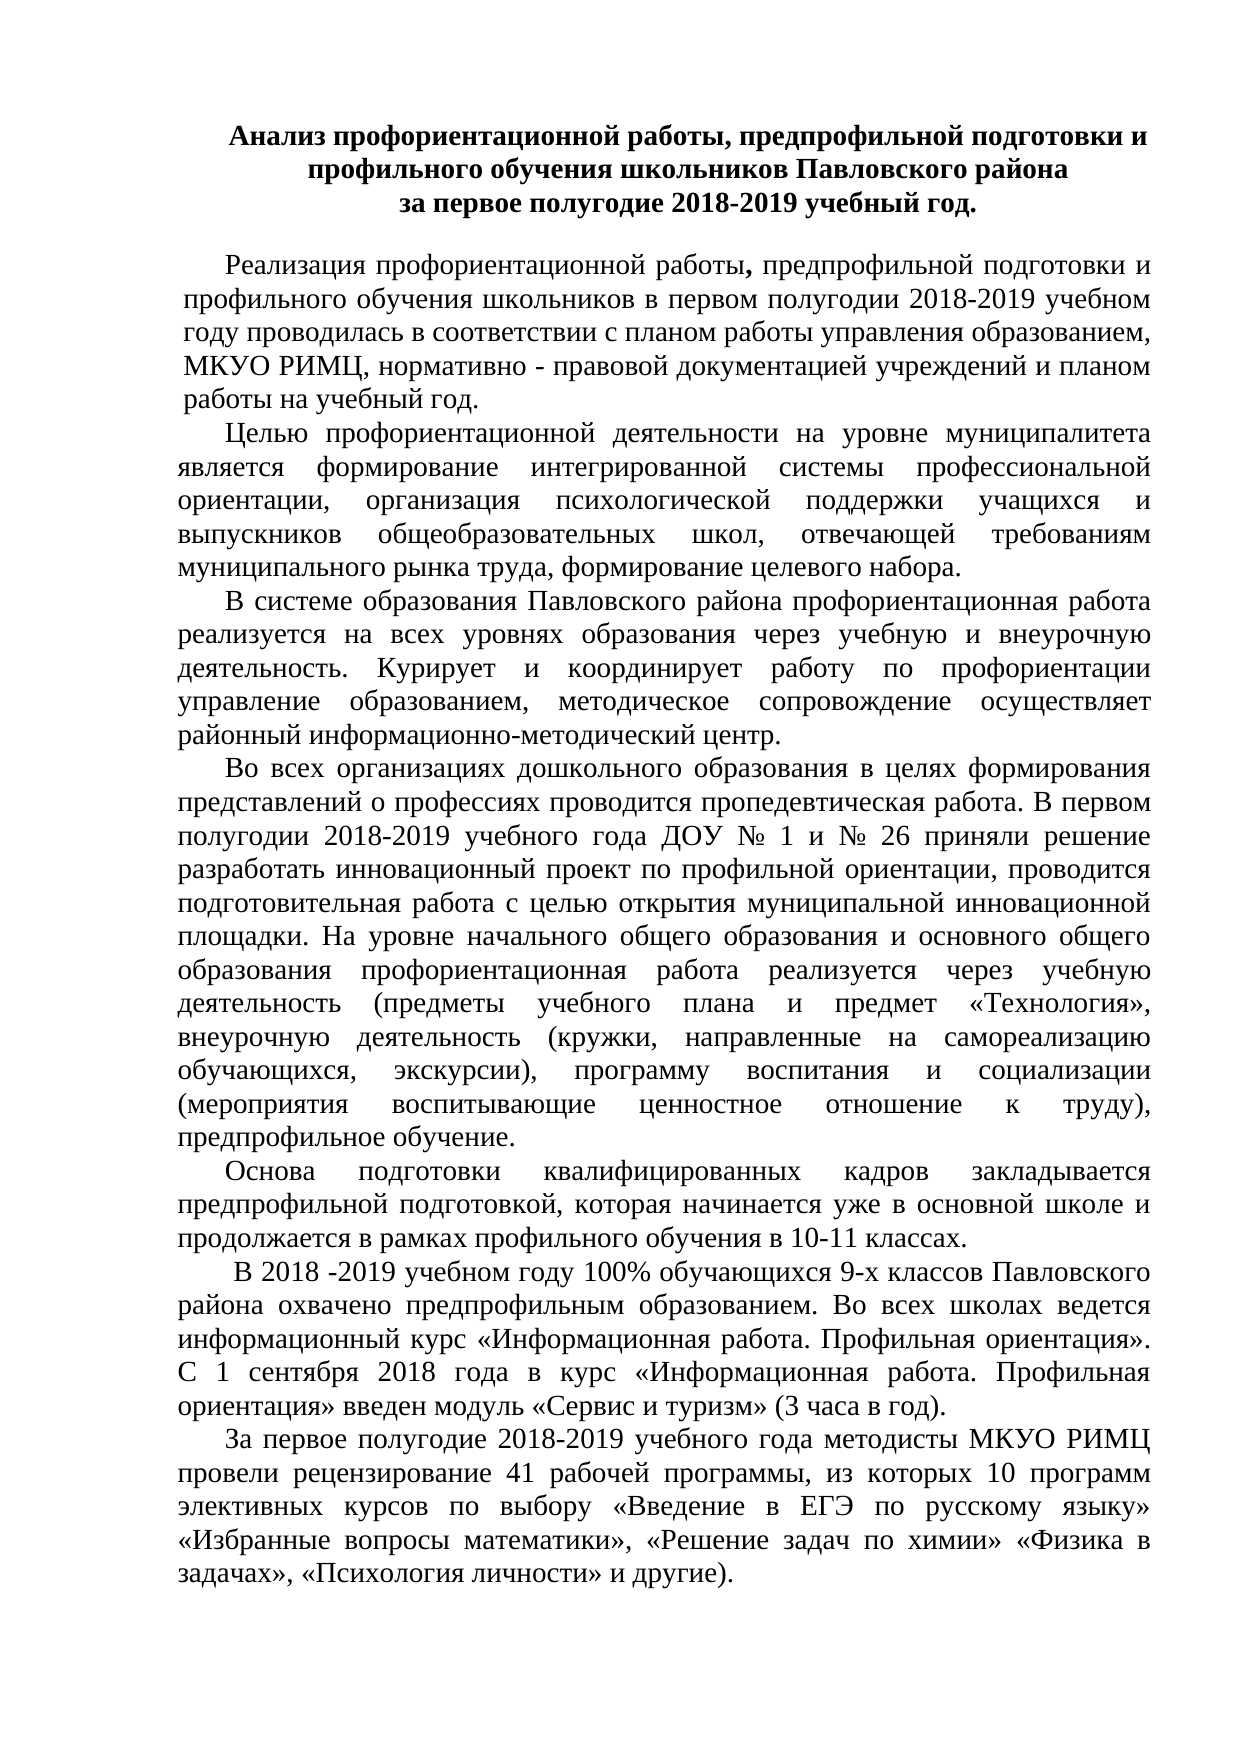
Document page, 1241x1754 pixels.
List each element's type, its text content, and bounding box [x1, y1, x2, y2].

text за первое полугодие 2018-2019 учебный год. [224, 185, 1152, 219]
text Целью профориентационной деятельности на уровне муниципалитета является формирование интегрированной системы профессиональной ориентации, организация психологической поддержки учащихся и выпускников общеобразовательных школ, отвечающей требованиям муниципального рынка труда, формирование целевого набора. [177, 415, 1152, 583]
text В 2018 -2019 учебном году 100% обучающихся 9-х классов Павловского района охвачено предпрофильным образованием. Во всех школах ведется информационный курс «Информационная работа. Профильная ориентация». С 1 сентября 2018 года в курс «Информационная работа. Профильная ориентация» введен модуль «Сервис и туризм» (3 часа в год). [177, 1254, 1152, 1421]
text За первое полугодие 2018-2019 учебного года методисты МКУО РИМЦ провели рецензирование 41 рабочей программы, из которых 10 программ элективных курсов по выбору «Введение в ЕГЭ по русскому языку» «Избранные вопросы математики», «Решение задач по химии» «Физика в задачах», «Психология личности» и другие). [177, 1421, 1152, 1589]
text В системе образования Павловского района профориентационная работа реализуется на всех уровнях образования через учебную и внеурочную деятельность. Курирует и координирует работу по профориентации управление образованием, методическое сопровождение осуществляет районный информационно-методический центр. [177, 583, 1152, 751]
text Во всех организациях дошкольного образования в целях формирования представлений о профессиях проводится пропедевтическая работа. В первом полугодии 2018-2019 учебного года ДОУ № 1 и № 26 приняли решение разработать инновационный проект по профильной ориентации, проводится подготовительная работа с целью открытия муниципальной инновационной площадки. На уровне начального общего образования и основного общего образования профориентационная работа реализуется через учебную деятельность (предметы учебного плана и предмет «Технология», внеурочную деятельность (кружки, направленные на самореализацию обучающихся, экскурсии), программу воспитания и социализации (мероприятия воспитывающие ценностное отношение к труду), предпрофильное обучение. [177, 751, 1152, 1153]
text Анализ профориентационной работы, предпрофильной подготовки и профильного обучения школьников Павловского района [224, 118, 1152, 185]
text Реализация профориентационной работы, предпрофильной подготовки и профильного обучения школьников в первом полугодии 2018-2019 учебном году проводилась в соответствии с планом работы управления образованием, МКУО РИМЦ, нормативно - правовой документацией учреждений и планом работы на учебный год. [183, 247, 1152, 415]
text Основа подготовки квалифицированных кадров закладывается предпрофильной подготовкой, которая начинается уже в основной школе и продолжается в рамках профильного обучения в 10-11 классах. [177, 1153, 1152, 1254]
